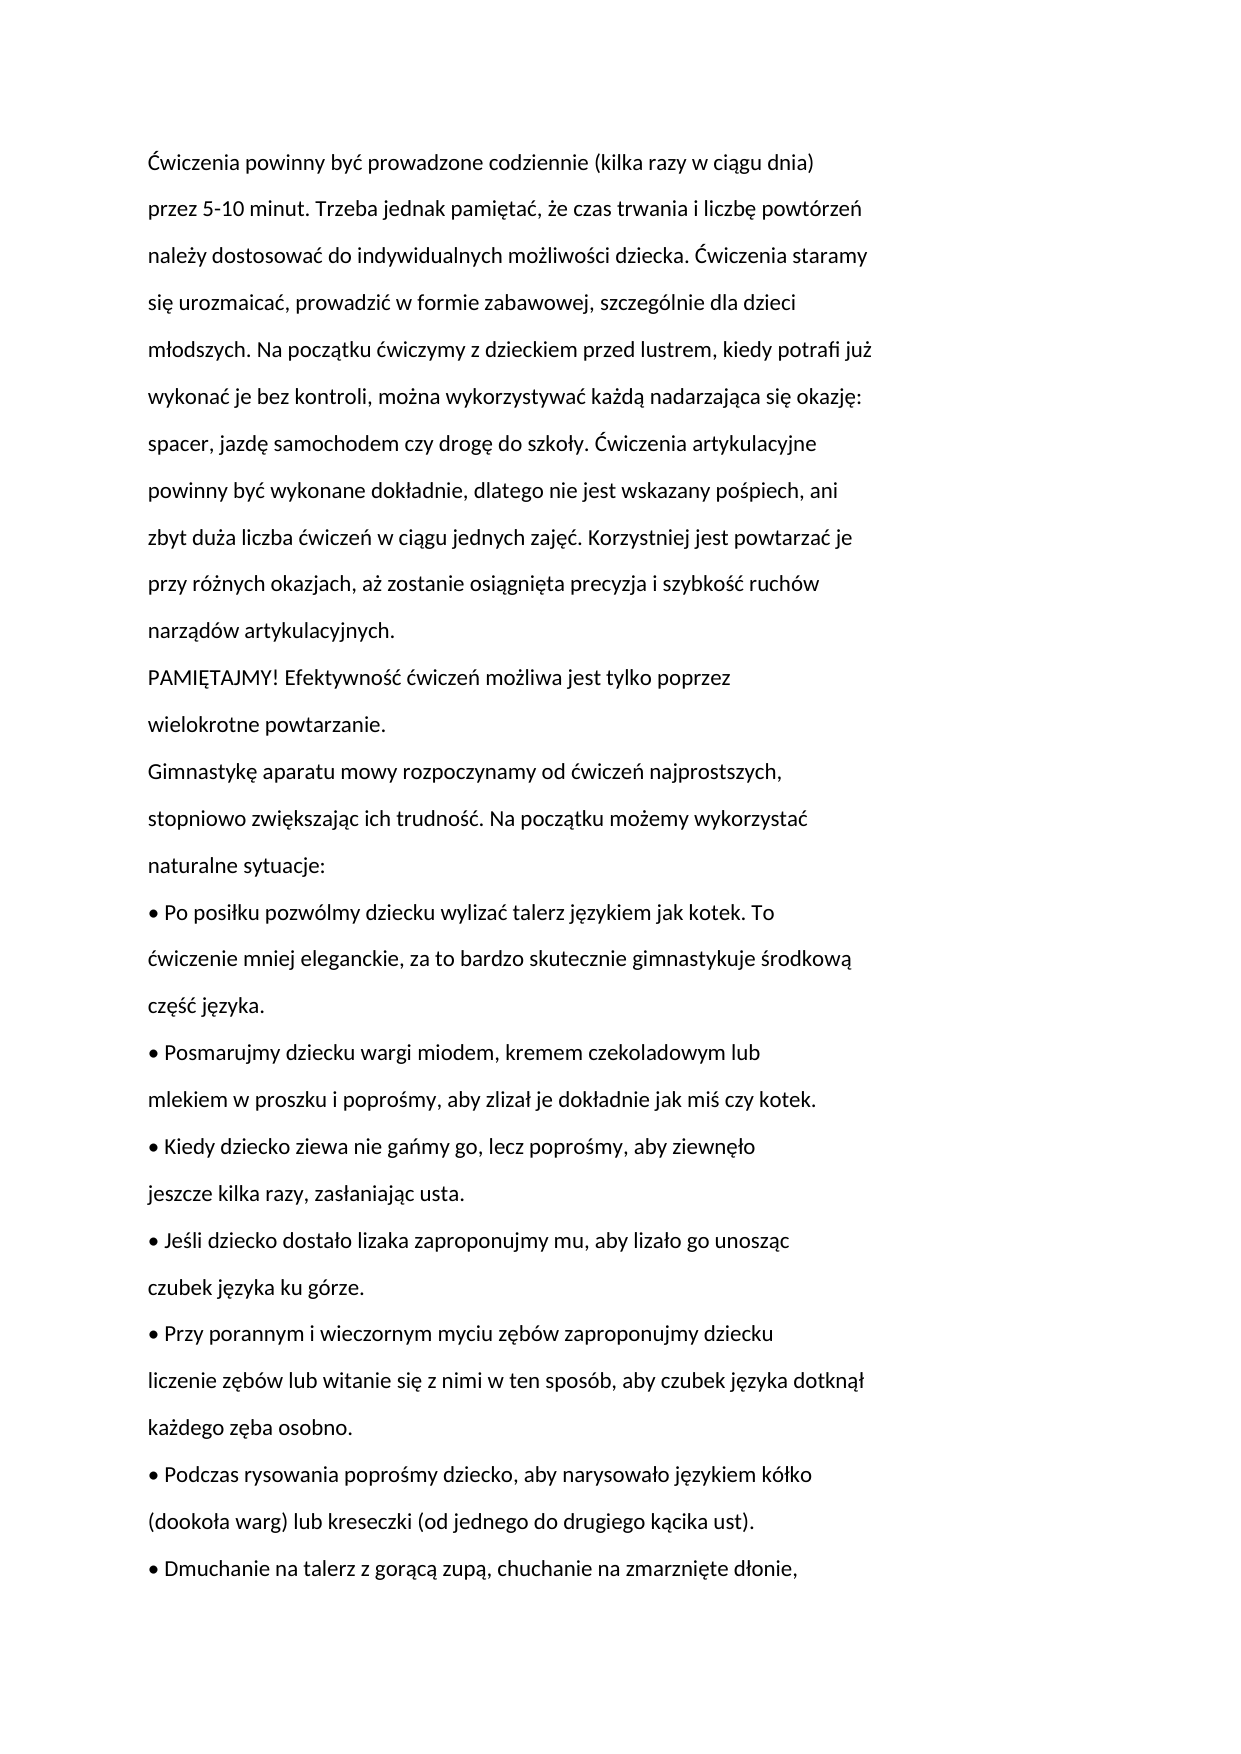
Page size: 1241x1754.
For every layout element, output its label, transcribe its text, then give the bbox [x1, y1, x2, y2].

text spacer, jazdę samochodem czy drogę do szkoły. Ćwiczenia artykulacyjne [148, 429, 1093, 457]
text czubek języka ku górze. [148, 1273, 1093, 1301]
text się urozmaicać, prowadzić w formie zabawowej, szczególnie dla dzieci [148, 288, 1093, 316]
text • Podczas rysowania poprośmy dziecko, aby narysowało językiem kółko [148, 1460, 1093, 1488]
text • Dmuchanie na talerz z gorącą zupą, chuchanie na zmarznięte dłonie, [148, 1554, 1093, 1582]
text naturalne sytuacje: [148, 851, 1093, 879]
text młodszych. Na początku ćwiczymy z dzieckiem przed lustrem, kiedy potrafi już [148, 335, 1093, 363]
text część języka. [148, 991, 1093, 1019]
text narządów artykulacyjnych. [148, 616, 1093, 644]
text zbyt duża liczba ćwiczeń w ciągu jednych zajęć. Korzystniej jest powtarzać je [148, 523, 1093, 551]
text ćwiczenie mniej eleganckie, za to bardzo skutecznie gimnastykuje środkową [148, 944, 1093, 972]
text powinny być wykonane dokładnie, dlatego nie jest wskazany pośpiech, ani [148, 476, 1093, 504]
text • Kiedy dziecko ziewa nie gańmy go, lecz poprośmy, aby ziewnęło [148, 1132, 1093, 1160]
text • Po posiłku pozwólmy dziecku wylizać talerz językiem jak kotek. To [148, 898, 1093, 926]
text Gimnastykę aparatu mowy rozpoczynamy od ćwiczeń najprostszych, [148, 757, 1093, 785]
text wielokrotne powtarzanie. [148, 710, 1093, 738]
text wykonać je bez kontroli, można wykorzystywać każdą nadarzająca się okazję: [148, 382, 1093, 410]
text (dookoła warg) lub kreseczki (od jednego do drugiego kącika ust). [148, 1507, 1093, 1535]
text każdego zęba osobno. [148, 1413, 1093, 1441]
text • Jeśli dziecko dostało lizaka zaproponujmy mu, aby lizało go unosząc [148, 1226, 1093, 1254]
text mlekiem w proszku i poprośmy, aby zlizał je dokładnie jak miś czy kotek. [148, 1085, 1093, 1113]
text należy dostosować do indywidualnych możliwości dziecka. Ćwiczenia staramy [148, 241, 1093, 269]
text Ćwiczenia powinny być prowadzone codziennie (kilka razy w ciągu dnia) [148, 148, 1093, 176]
text PAMIĘTAJMY! Efektywność ćwiczeń możliwa jest tylko poprzez [148, 663, 1093, 691]
text liczenie zębów lub witanie się z nimi w ten sposób, aby czubek języka dotknął [148, 1366, 1093, 1394]
text przy różnych okazjach, aż zostanie osiągnięta precyzja i szybkość ruchów [148, 569, 1093, 597]
text • Przy porannym i wieczornym myciu zębów zaproponujmy dziecku [148, 1319, 1093, 1347]
text jeszcze kilka razy, zasłaniając usta. [148, 1179, 1093, 1207]
text • Posmarujmy dziecku wargi miodem, kremem czekoladowym lub [148, 1038, 1093, 1066]
text stopniowo zwiększając ich trudność. Na początku możemy wykorzystać [148, 804, 1093, 832]
text przez 5-10 minut. Trzeba jednak pamiętać, że czas trwania i liczbę powtórzeń [148, 194, 1093, 222]
